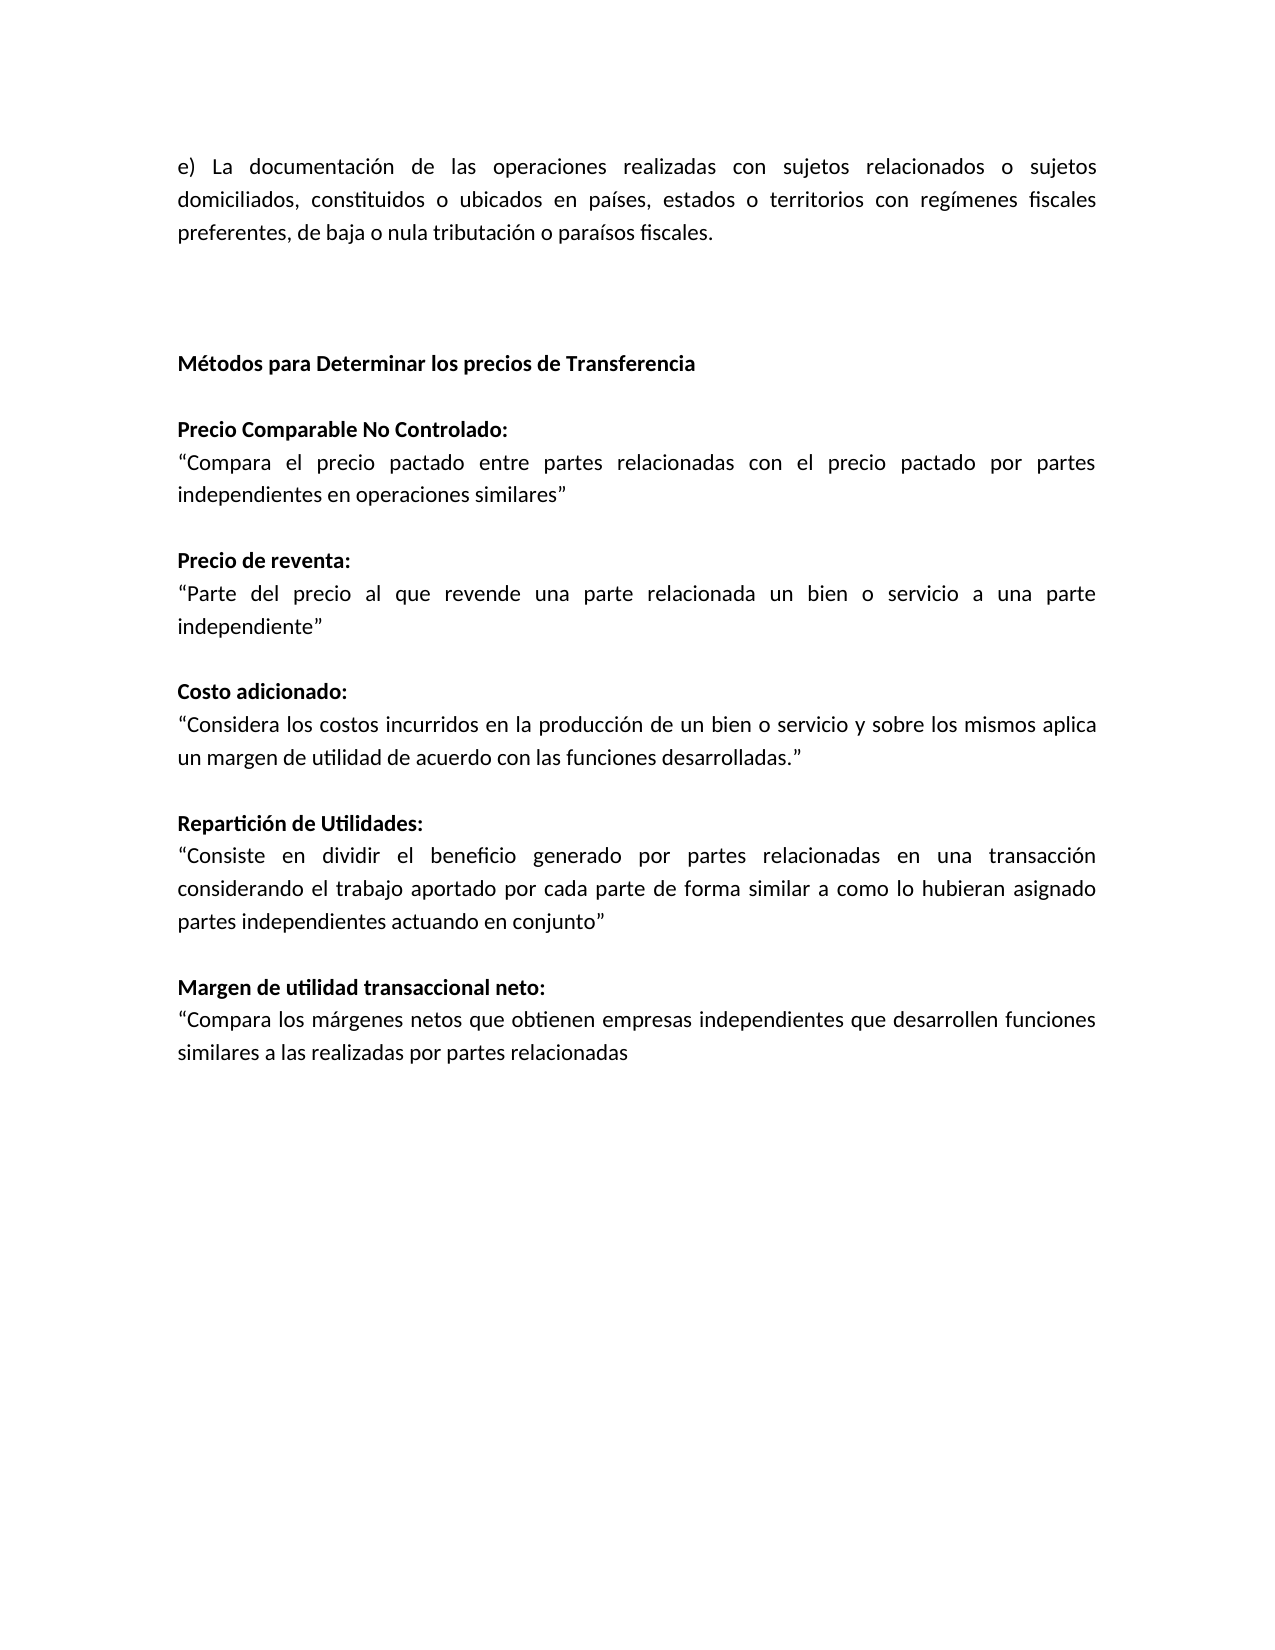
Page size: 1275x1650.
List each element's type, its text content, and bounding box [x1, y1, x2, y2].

text Repartición de Utilidades: [177, 804, 1098, 837]
text e) La documentación de las operaciones realizadas con sujetos relacionados o sujetos domiciliados, constituidos o ubicados en países, estados o territorios con regímenes fiscales preferentes, de baja o nula tributación o paraísos fiscales. [177, 148, 1098, 246]
text Precio Comparable No Controlado: [177, 410, 1098, 443]
text Costo adicionado: [177, 673, 1098, 705]
text “Consiste en dividir el beneficio generado por partes relacionadas en una transacción considerando el trabajo aportado por cada parte de forma similar a como lo hubieran asignado partes independientes actuando en conjunto” [177, 837, 1098, 935]
text Precio de reventa: [177, 541, 1098, 574]
text “Considera los costos incurridos en la producción de un bien o servicio y sobre los mismos aplica un margen de utilidad de acuerdo con las funciones desarrolladas.” [177, 705, 1098, 771]
text “Compara los márgenes netos que obtienen empresas independientes que desarrollen funciones similares a las realizadas por partes relacionadas [177, 1001, 1098, 1066]
text Métodos para Determinar los precios de Transferencia [177, 344, 1098, 377]
text “Parte del precio al que revende una parte relacionada un bien o servicio a una parte independiente” [177, 574, 1098, 640]
text Margen de utilidad transaccional neto: [177, 968, 1098, 1001]
text “Compara el precio pactado entre partes relacionadas con el precio pactado por partes independientes en operaciones similares” [177, 443, 1098, 508]
